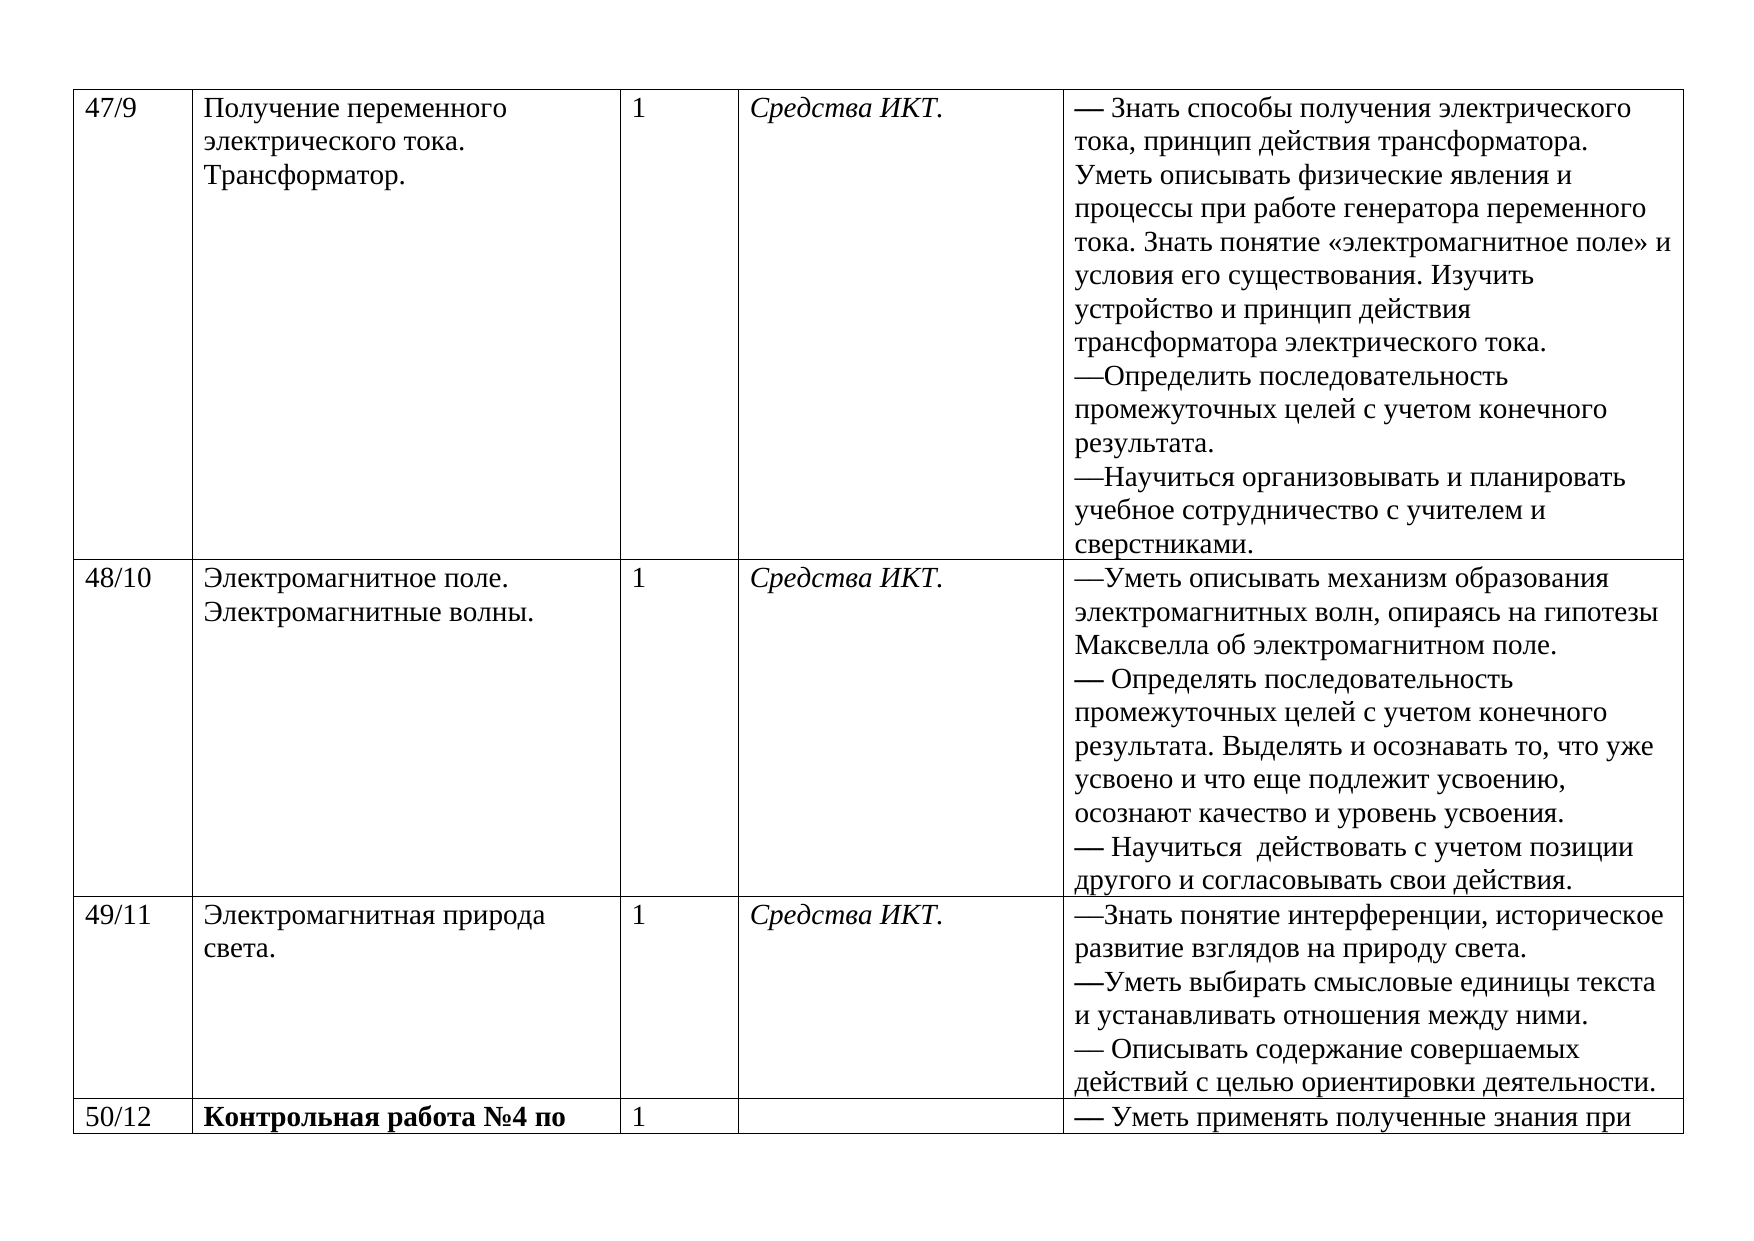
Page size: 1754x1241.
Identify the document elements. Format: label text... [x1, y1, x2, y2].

table_cell –– Знать способы получения электрического тока, принцип действия трансформатора. Уметь описывать физические явления и процессы при работе генератора переменного тока. Знать понятие «электромагнитное поле» и условия его существования. Изучить устройство и принцип действия трансформатора электрического тока. ––Определить последовательность промежуточных целей с учетом конечного результата. ––Научиться организовывать и планировать учебное сотрудничество с учителем и сверстниками. [1064, 90, 1683, 559]
table_cell 49/11 [74, 897, 192, 1098]
table_cell Электромагнитное поле. Электромагнитные волны. [193, 560, 620, 896]
table_cell 48/10 [74, 560, 192, 896]
table_cell ––Знать понятие интерференции, историческое развитие взглядов на природу света. ––Уметь выбирать смысловые единицы текста и устанавливать отношения между ними. –– Описывать содержание совершаемых действий с целью ориентировки деятельности. [1064, 897, 1683, 1098]
table_cell 1 [621, 897, 738, 1098]
table_cell 47/9 [74, 90, 192, 559]
table_cell Средства ИКТ. [739, 560, 1063, 896]
table_cell 50/12 [74, 1099, 192, 1133]
table_cell 1 [621, 1099, 738, 1133]
table_cell ––Уметь описывать механизм образования электромагнитных волн, опираясь на гипотезы Максвелла об электромагнитном поле. –– Определять последовательность промежуточных целей с учетом конечного результата. Выделять и осознавать то, что уже усвоено и что еще подлежит усвоению, осознают качество и уровень усвоения. –– Научиться действовать с учетом позиции другого и согласовывать свои действия. [1064, 560, 1683, 896]
table_cell [739, 1099, 1063, 1133]
table_cell 1 [621, 560, 738, 896]
table_cell Получение переменного электрического тока. Трансформатор. [193, 90, 620, 559]
table_cell Средства ИКТ. [739, 90, 1063, 559]
table_cell Электромагнитная природа света. [193, 897, 620, 1098]
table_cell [193, 1099, 620, 1133]
table_cell 1 [621, 90, 738, 559]
table_cell Средства ИКТ. [739, 897, 1063, 1098]
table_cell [1064, 1099, 1683, 1133]
